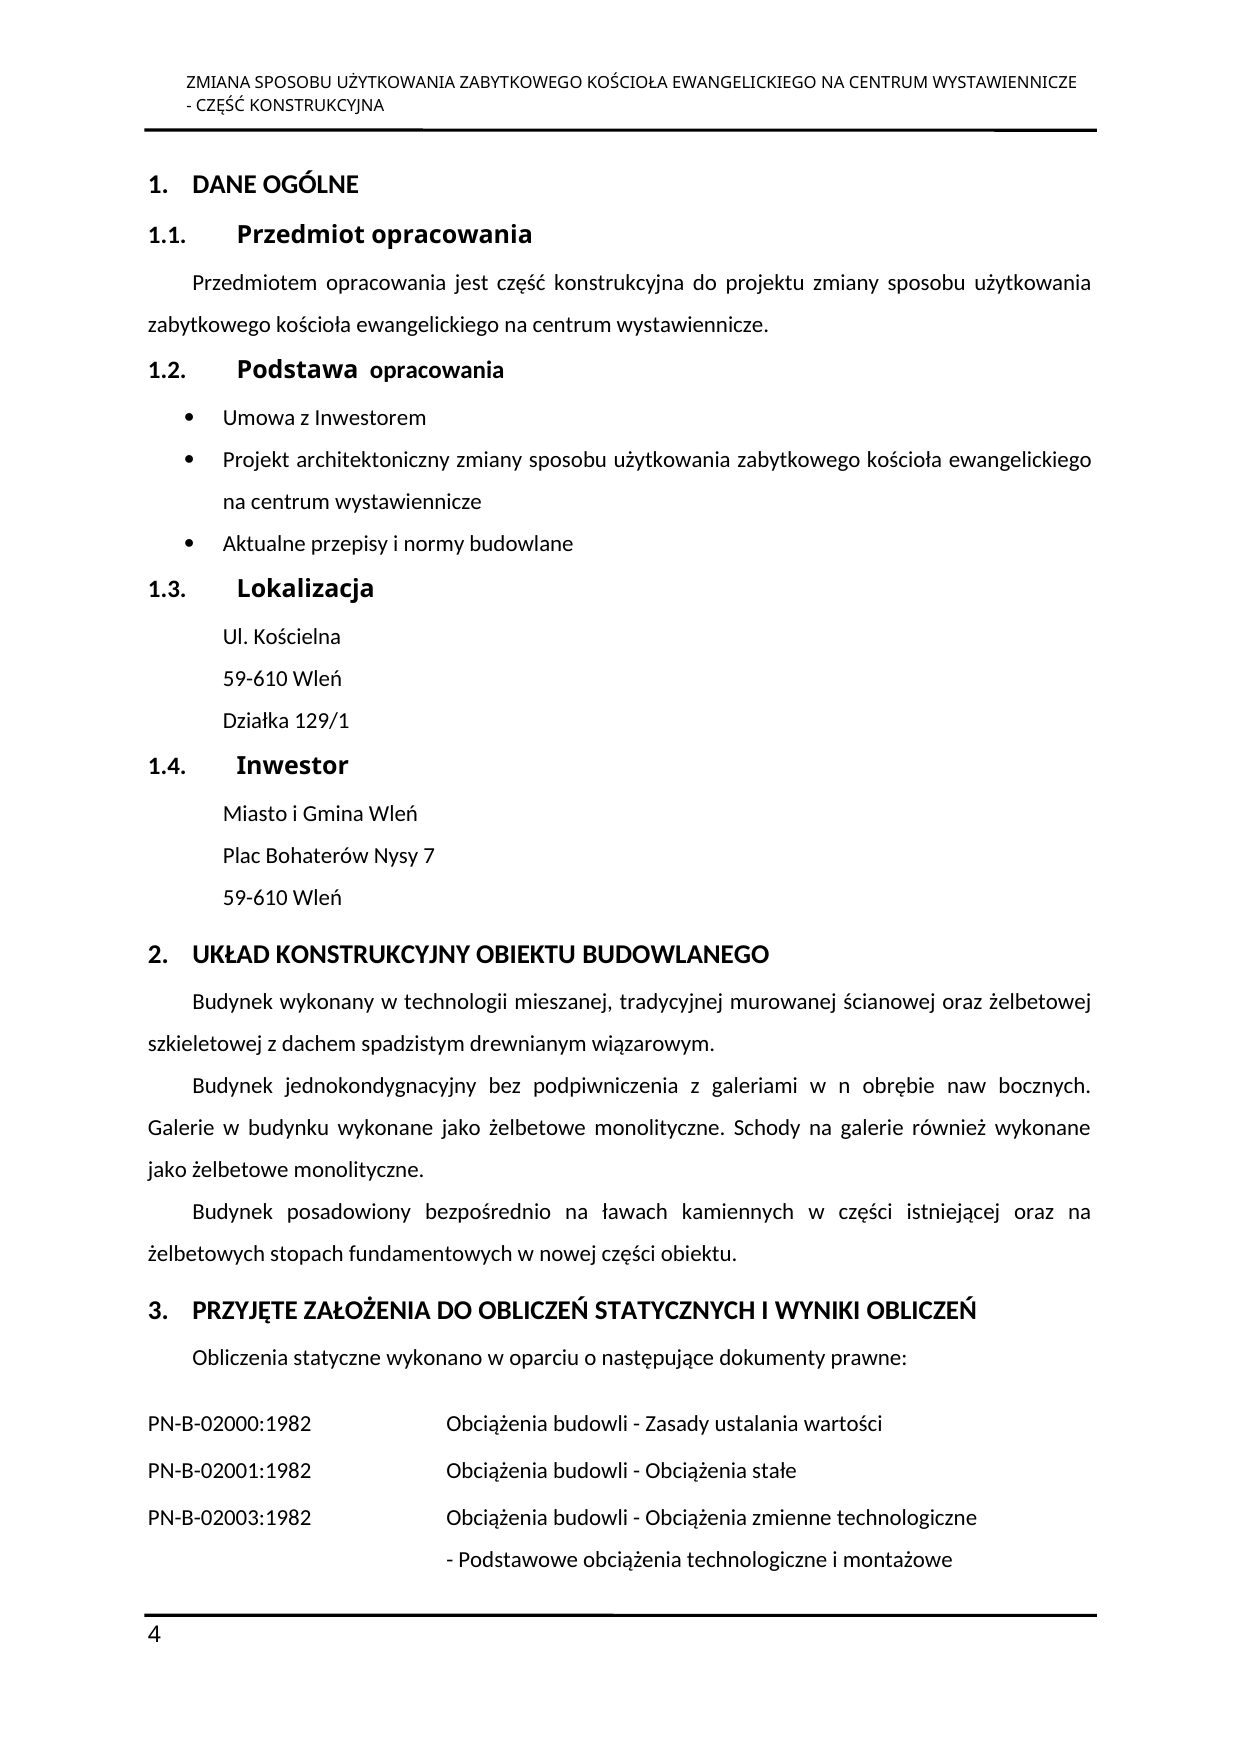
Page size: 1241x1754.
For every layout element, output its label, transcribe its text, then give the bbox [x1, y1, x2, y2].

list Miasto i Gmina Wleń [223, 799, 1093, 827]
list Aktualne przepisy i normy budowlane [185, 529, 1093, 557]
list Projekt architektoniczny zmiany sposobu użytkowania zabytkowego kościoła ewangelickiego na centrum wystawiennicze [185, 445, 1093, 515]
subtitle Przedmiot opracowania [148, 217, 1093, 251]
list Ul. Kościelna [223, 622, 1093, 650]
subtitle dane ogólne [148, 167, 1093, 201]
text Budynek wykonany w technologii mieszanej, tradycyjnej murowanej ścianowej oraz żelbetowej szkieletowej z dachem spadzistym drewnianym wiązarowym. [148, 987, 1093, 1057]
text Budynek jednokondygnacyjny bez podpiwniczenia z galeriami w n obrębie naw bocznych. Galerie w budynku wykonane jako żelbetowe monolityczne. Schody na galerie również wykonane jako żelbetowe monolityczne. [148, 1071, 1093, 1183]
text Obliczenia statyczne wykonano w oparciu o następujące dokumenty prawne: [148, 1343, 1093, 1371]
list Działka 129/1 [223, 706, 1093, 734]
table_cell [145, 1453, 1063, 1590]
list Umowa z Inwestorem [185, 403, 1093, 431]
subtitle Lokalizacja [148, 571, 1093, 605]
subtitle Układ konstrukcyjny obiektu budowlanego [148, 937, 1093, 970]
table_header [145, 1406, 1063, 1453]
text Budynek posadowiony bezpośrednio na ławach kamiennych w części istniejącej oraz na żelbetowych stopach fundamentowych w nowej części obiektu. [148, 1197, 1093, 1267]
subtitle Podstawa opracowania [148, 352, 1093, 386]
subtitle Inwestor [148, 748, 1093, 782]
subtitle Przyjęte założenia do obliczeń statycznych i wyniki obliczeń [148, 1293, 1093, 1326]
list Plac Bohaterów Nysy 7 [223, 841, 1093, 869]
list 59-610 Wleń [223, 664, 1093, 692]
list 59-610 Wleń [223, 883, 1093, 911]
text Przedmiotem opracowania jest część konstrukcyjna do projektu zmiany sposobu użytkowania zabytkowego kościoła ewangelickiego na centrum wystawiennicze. [148, 268, 1093, 338]
